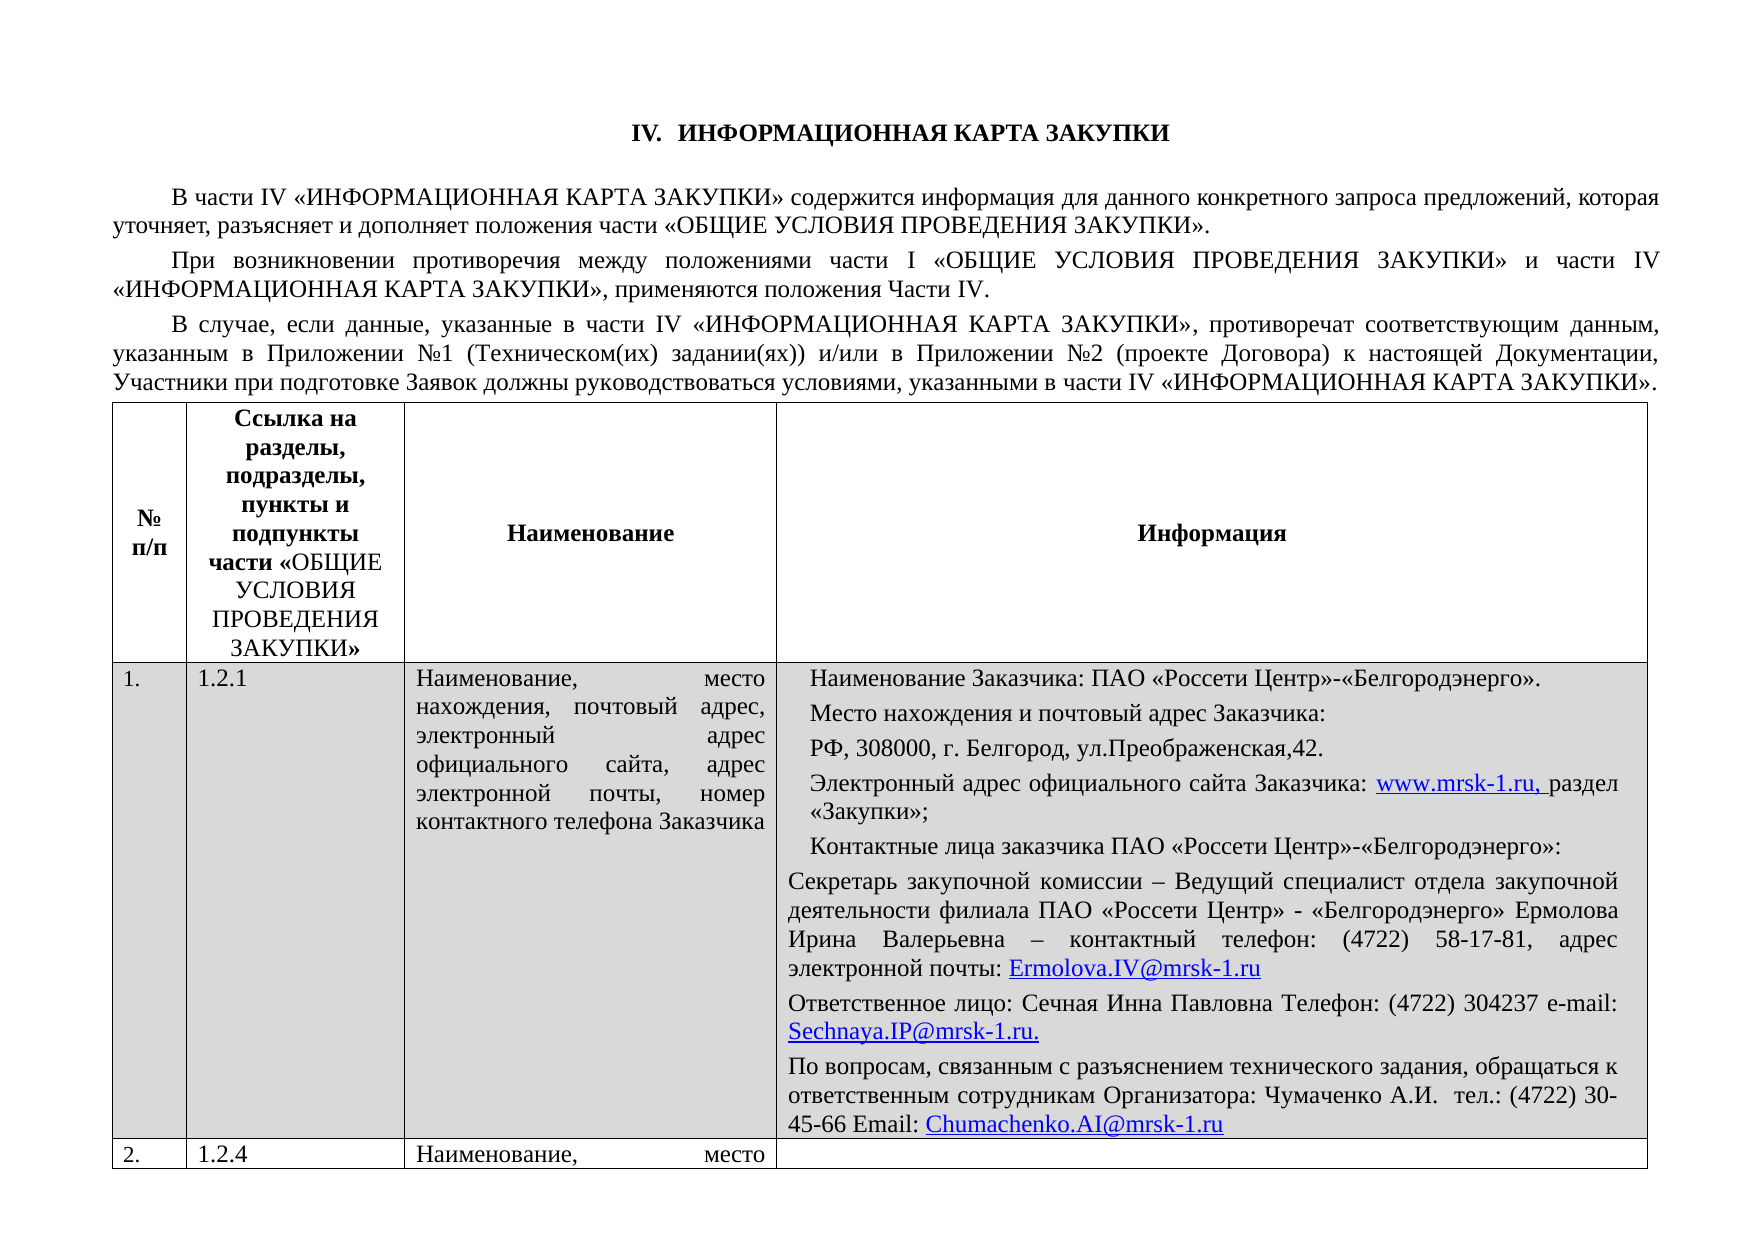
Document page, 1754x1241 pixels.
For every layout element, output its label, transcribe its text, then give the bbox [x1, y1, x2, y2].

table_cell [777, 1139, 1647, 1167]
subtitle ИНФОРМАЦИОННАЯ КАРТА ЗАКУПКИ [112, 118, 1660, 147]
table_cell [405, 1139, 776, 1167]
table_cell [113, 663, 186, 1138]
table_header Ссылка на разделы, подразделы, пункты и подпункты части «ОБЩИЕ УСЛОВИЯ ПРОВЕДЕНИЯ ЗАКУПКИ» [187, 403, 404, 662]
table_cell 1.2.4 [187, 1139, 404, 1167]
table_header Наименование [405, 403, 776, 662]
text В части IV «ИНФОРМАЦИОННАЯ КАРТА ЗАКУПКИ» содержится информация для данного конкретного запроса предложений, которая уточняет, разъясняет и дополняет положения части «ОБЩИЕ УСЛОВИЯ ПРОВЕДЕНИЯ ЗАКУПКИ». [112, 182, 1660, 239]
text В случае, если данные, указанные в части IV «ИНФОРМАЦИОННАЯ КАРТА ЗАКУПКИ», противоречат соответствующим данным, указанным в Приложении №1 (Техническом(их) задании(ях)) и/или в Приложении №2 (проекте Договора) к настоящей Документации, Участники при подготовке Заявок должны руководствоваться условиями, указанными в части IV «ИНФОРМАЦИОННАЯ КАРТА ЗАКУПКИ». [112, 309, 1660, 396]
table_cell 1.2.1 [187, 663, 404, 1138]
table_cell Наименование Заказчика: ПАО «Россети Центр»-«Белгородэнерго». Место нахождения и почтовый адрес Заказчика: РФ, 308000, г. Белгород, ул.Преображенская,42. Электронный адрес официального сайта Заказчика: www.mrsk-1.ru, раздел «Закупки»; Контактные лица заказчика ПАО «Россети Центр»-«Белгородэнерго»: Секретарь закупочной комиссии – Ведущий специалист отдела закупочной деятельности филиала ПАО «Россети Центр» - «Белгородэнерго» Ермолова Ирина Валерьевна – контактный телефон: (4722) 58-17-81, адрес электронной почты: Ermolova.IV@mrsk-1.ru Ответственное лицо: Сечная Инна Павловна Телефон: (4722) 304237 e-mail: Sechnaya.IP@mrsk-1.ru. По вопросам, связанным с разъяснением технического задания, обращаться к ответственным сотрудникам Организатора: Чумаченко А.И. тел.: (4722) 30-45-66 Email: Chumachenko.AI@mrsk-1.ru [777, 663, 1647, 1138]
text При возникновении противоречия между положениями части I «ОБЩИЕ УСЛОВИЯ ПРОВЕДЕНИЯ ЗАКУПКИ» и части IV «ИНФОРМАЦИОННАЯ КАРТА ЗАКУПКИ», применяются положения Части IV. [112, 246, 1660, 303]
table_header № п/п [113, 403, 186, 662]
table_cell Наименование, место нахождения, почтовый адрес, электронный адрес официального сайта, адрес электронной почты, номер контактного телефона Заказчика [405, 663, 776, 1138]
table_header Информация [777, 403, 1647, 662]
table_cell [113, 1139, 186, 1167]
